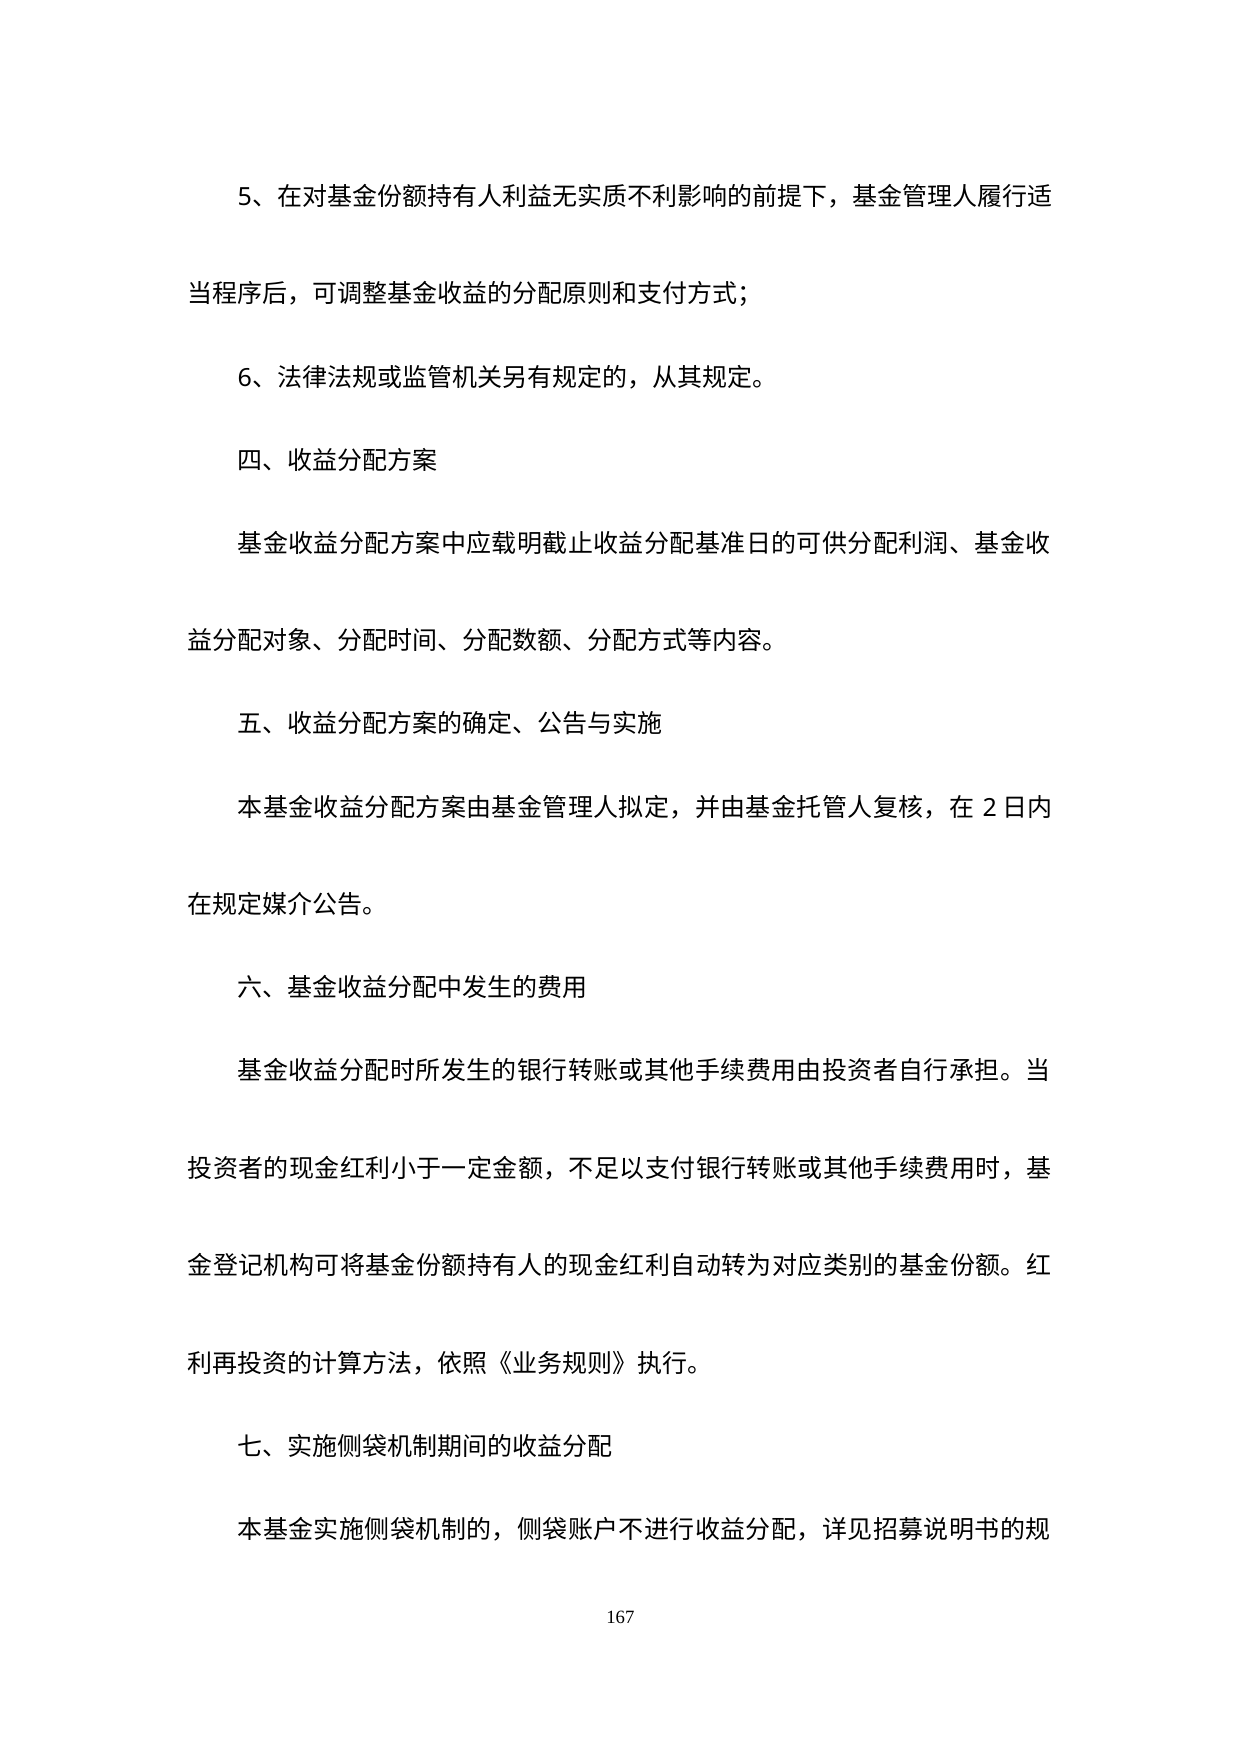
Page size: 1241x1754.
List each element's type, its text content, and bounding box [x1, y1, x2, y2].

text 四、收益分配方案 [187, 426, 1053, 491]
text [187, 1495, 1053, 1560]
text 基金收益分配时所发生的银行转账或其他手续费用由投资者自行承担。当投资者的现金红利小于一定金额，不足以支付银行转账或其他手续费用时，基金登记机构可将基金份额持有人的现金红利自动转为对应类别的基金份额。红利再投资的计算方法，依照《业务规则》执行。 [187, 1036, 1053, 1394]
text 基金收益分配方案中应载明截止收益分配基准日的可供分配利润、基金收益分配对象、分配时间、分配数额、分配方式等内容。 [187, 509, 1053, 671]
text 五、收益分配方案的确定、公告与实施 [187, 689, 1053, 754]
text 六、基金收益分配中发生的费用 [187, 953, 1053, 1018]
text 本基金收益分配方案由基金管理人拟定，并由基金托管人复核，在2日内在规定媒介公告。 [187, 773, 1053, 935]
text 七、实施侧袋机制期间的收益分配 [187, 1412, 1053, 1477]
text 6、法律法规或监管机关另有规定的，从其规定。 [187, 343, 1053, 408]
text 5、在对基金份额持有人利益无实质不利影响的前提下，基金管理人履行适当程序后，可调整基金收益的分配原则和支付方式； [187, 162, 1053, 324]
